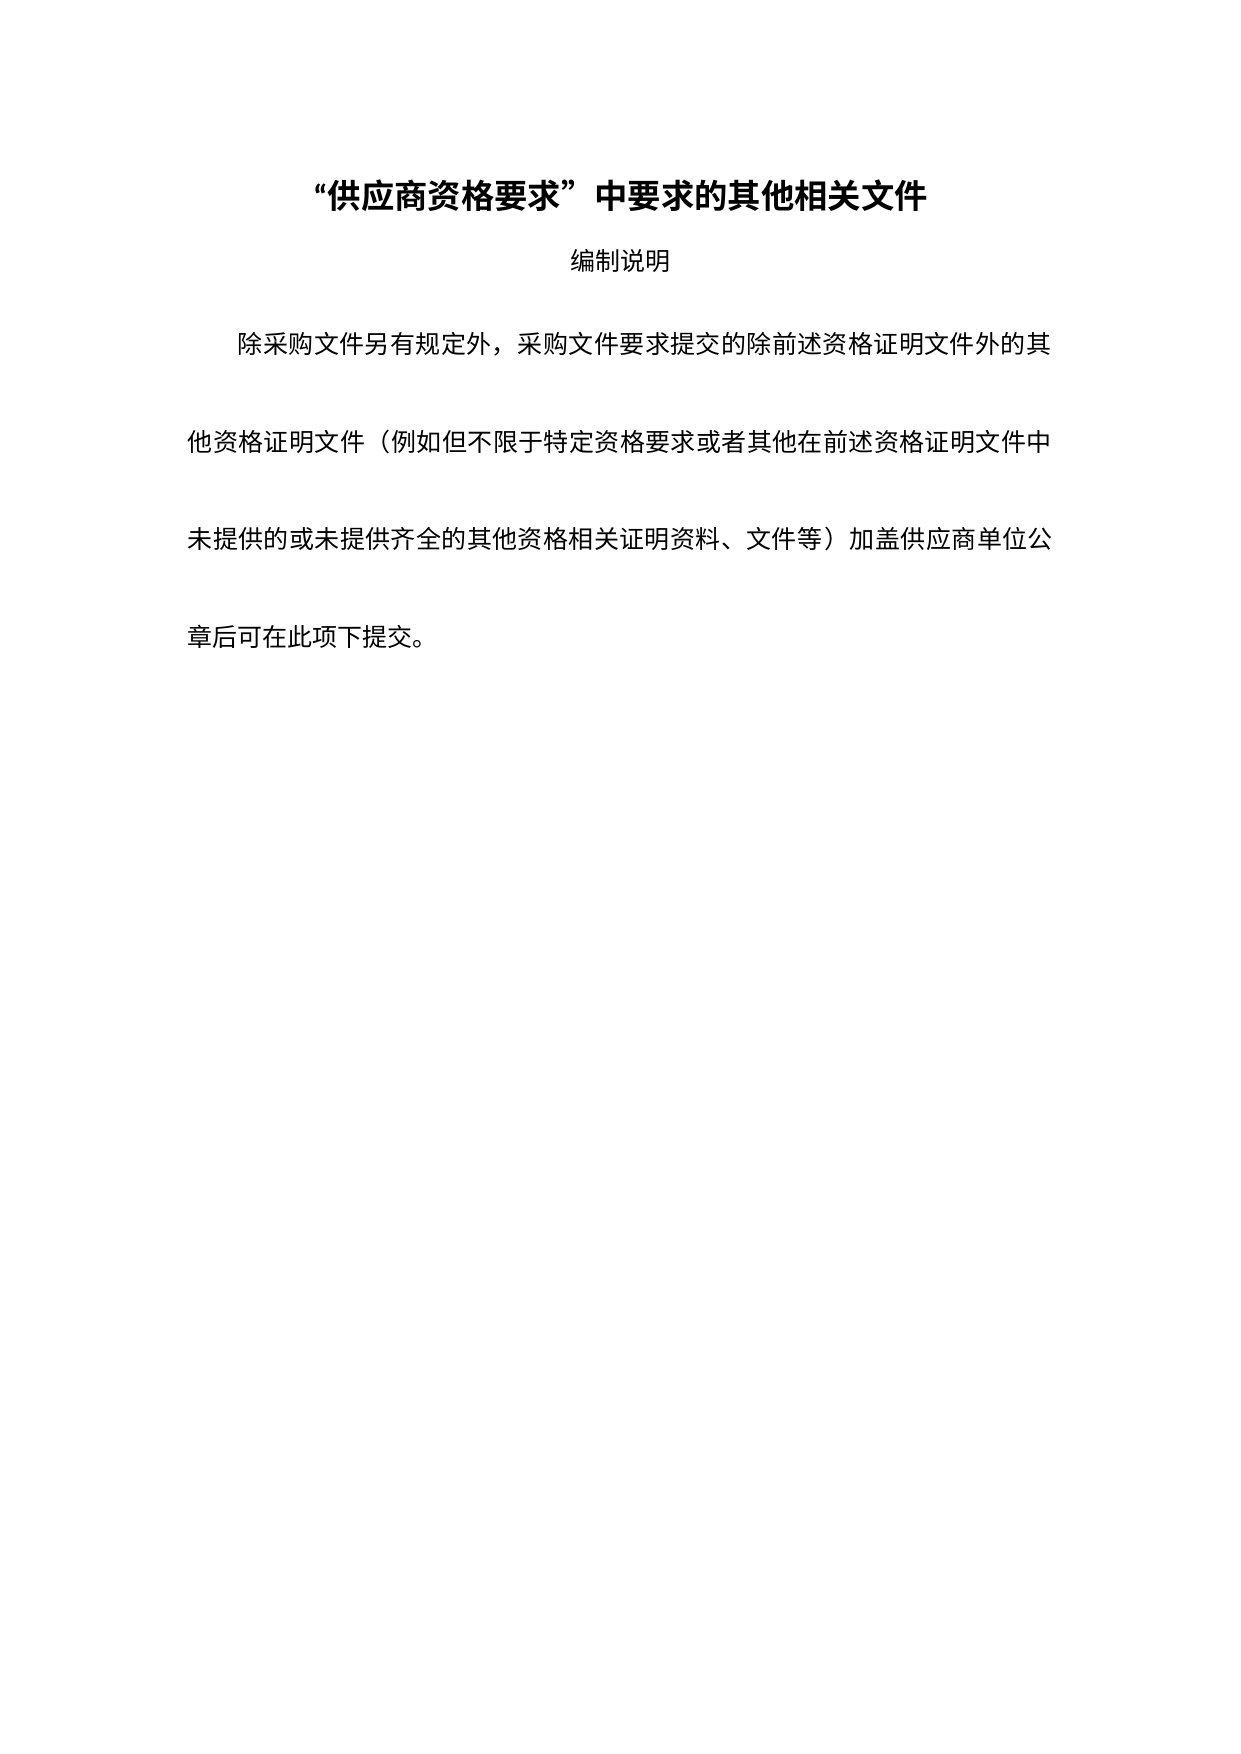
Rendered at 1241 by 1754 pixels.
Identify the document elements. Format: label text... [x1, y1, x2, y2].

text 除采购文件另有规定外，采购文件要求提交的除前述资格证明文件外的其他资格证明文件（例如但不限于特定资格要求或者其他在前述资格证明文件中未提供的或未提供齐全的其他资格相关证明资料、文件等）加盖供应商单位公章后可在此项下提交。 [187, 310, 1053, 668]
text “供应商资格要求”中要求的其他相关文件 [187, 162, 1053, 227]
text 编制说明 [187, 227, 1053, 292]
